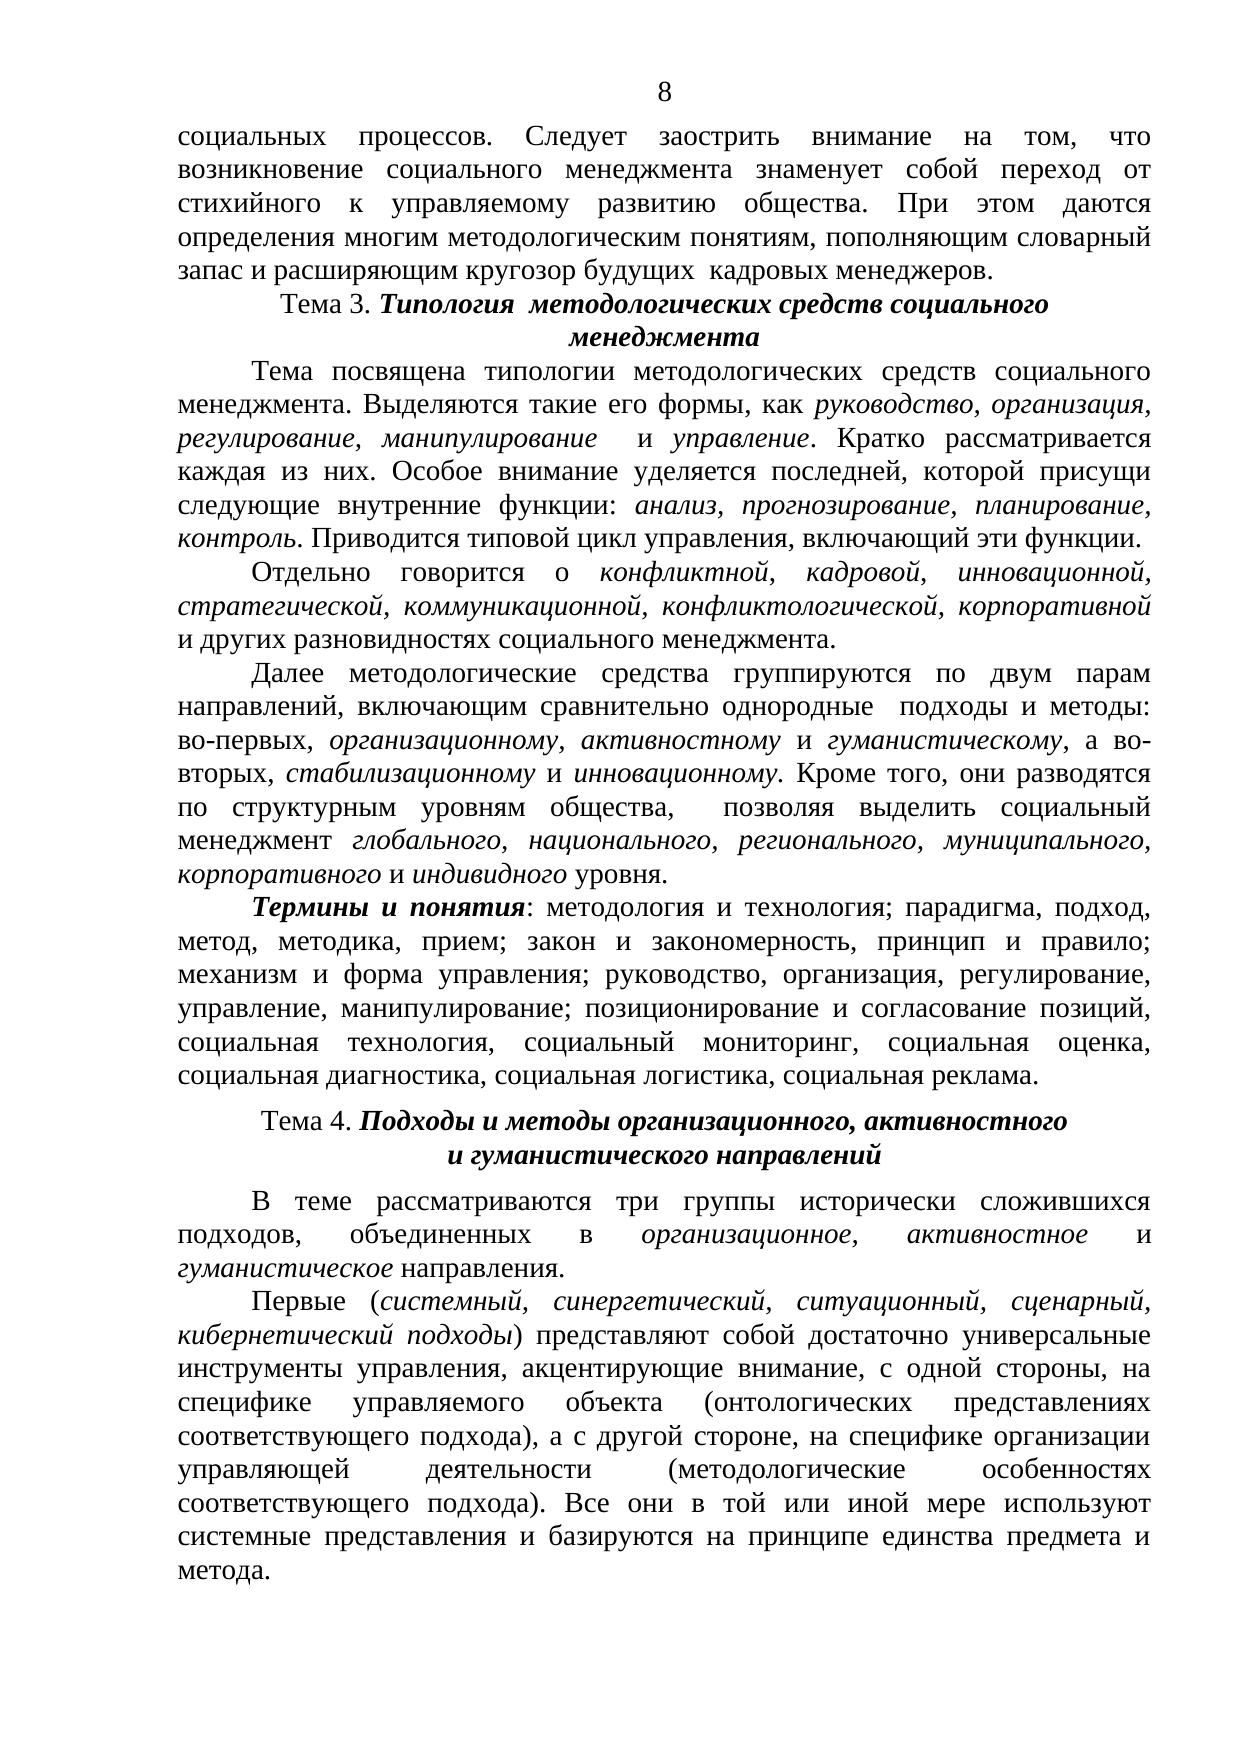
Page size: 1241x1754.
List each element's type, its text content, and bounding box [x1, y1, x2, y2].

text В теме рассматриваются три группы исторически сложившихся подходов, объединенных в организационное, активностное и гуманистическое направления. [177, 1183, 1152, 1283]
text и гуманистического направлений [177, 1137, 1152, 1170]
text Первые (системный, синергетический, ситуационный, сценарный, кибернетический подходы) представляют собой достаточно универсальные инструменты управления, акцентирующие внимание, с одной стороны, на специфике управляемого объекта (онтологических представлениях соответствующего подхода), а с другой стороне, на специфике организации управляющей деятельности (методологические особенностях соответствующего подхода). Все они в той или иной мере используют системные представления и базируются на принципе единства предмета и метода. [177, 1283, 1152, 1585]
text Тема 3. Типология методологических средств социального [177, 286, 1152, 319]
text Тема посвящена типологии методологических средств социального менеджмента. Выделяются такие его формы, как руководство, организация, регулирование, манипулирование и управление. Кратко рассматривается каждая из них. Особое внимание уделяется последней, которой присущи следующие внутренние функции: анализ, прогнозирование, планирование, контроль. Приводится типовой цикл управления, включающий эти функции. [177, 353, 1152, 554]
text Тема 4. Подходы и методы организационного, активностного [177, 1103, 1152, 1137]
text менеджмента [177, 319, 1152, 353]
text Далее методологические средства группируются по двум парам направлений, включающим сравнительно однородные подходы и методы: во-первых, организационному, активностному и гуманистическому, а во-вторых, стабилизационному и инновационному. Кроме того, они разводятся по структурным уровням общества, позволяя выделить социальный менеджмент глобального, национального, регионального, муниципального, корпоративного и индивидного уровня. [177, 655, 1152, 889]
text Термины и понятия: методология и технология; парадигма, подход, метод, методика, прием; закон и закономерность, принцип и правило; механизм и форма управления; руководство, организация, регулирование, управление, манипулирование; позиционирование и согласование позиций, социальная технология, социальный мониторинг, социальная оценка, социальная диагностика, социальная логистика, социальная реклама. [177, 889, 1152, 1091]
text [177, 118, 1152, 286]
text Отдельно говорится о конфликтной, кадровой, инновационной, стратегической, коммуникационной, конфликтологической, корпоративной и других разновидностях социального менеджмента. [177, 554, 1152, 655]
